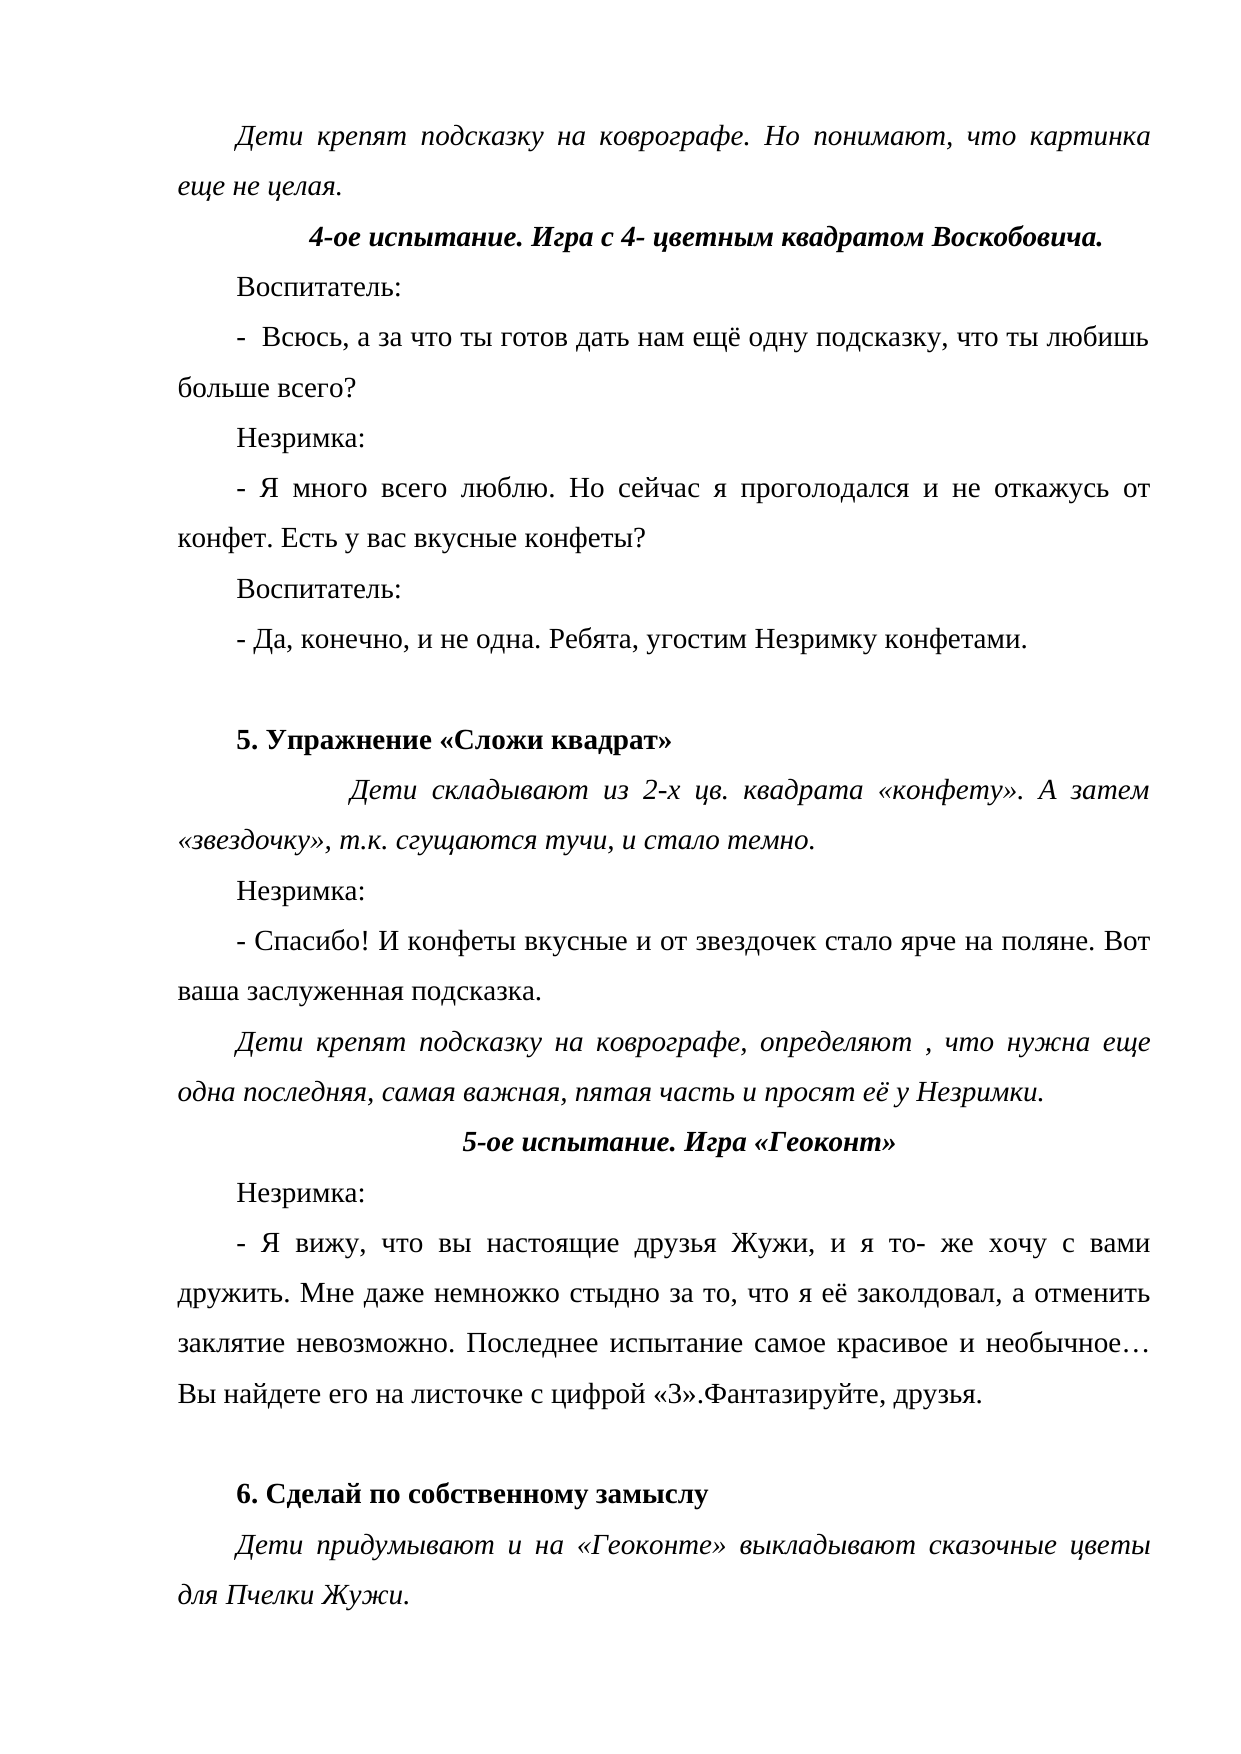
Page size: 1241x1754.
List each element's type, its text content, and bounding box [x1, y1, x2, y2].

text Незримка: [177, 1175, 1152, 1208]
text Незримка: [177, 420, 1152, 453]
text Воспитатель: [177, 269, 1152, 303]
text Дети крепят подсказку на коврографе, определяют , что нужна еще одна последняя, самая важная, пятая часть и просят её у Незримки. [177, 1024, 1152, 1108]
text Дети складывают из 2-х цв. квадрата «конфету». А затем «звездочку», т.к. сгущаются тучи, и стало темно. [177, 772, 1152, 856]
text - Да, конечно, и не одна. Ребята, угостим Незримку конфетами. [177, 621, 1152, 655]
text - Я много всего люблю. Но сейчас я проголодался и не откажусь от конфет. Есть у вас вкусные конфеты? [177, 470, 1152, 554]
text 5-ое испытание. Игра «Геоконт» [177, 1124, 1152, 1158]
text Незримка: [177, 873, 1152, 906]
text - Я вижу, что вы настоящие друзья Жужи, и я то- же хочу с вами дружить. Мне даже немножко стыдно за то, что я её заколдовал, а отменить заклятие невозможно. Последнее испытание самое красивое и необычное…Вы найдете его на листочке с цифрой «3».Фантазируйте, друзья. [177, 1225, 1152, 1409]
text - Всюсь, а за что ты готов дать нам ещё одну подсказку, что ты любишь больше всего? [177, 319, 1152, 403]
text Дети крепят подсказку на коврографе. Но понимают, что картинка еще не целая. [177, 118, 1152, 202]
text Воспитатель: [177, 571, 1152, 604]
text 4-ое испытание. Игра с 4- цветным квадратом Воскобовича. [177, 219, 1152, 252]
text 5. Упражнение «Сложи квадрат» [177, 722, 1152, 755]
text - Спасибо! И конфеты вкусные и от звездочек стало ярче на поляне. Вот ваша заслуженная подсказка. [177, 923, 1152, 1007]
text 6. Сделай по собственному замыслу [177, 1477, 1152, 1510]
text Дети придумывают и на «Геоконте» выкладывают сказочные цветы для Пчелки Жужи. [177, 1527, 1152, 1611]
